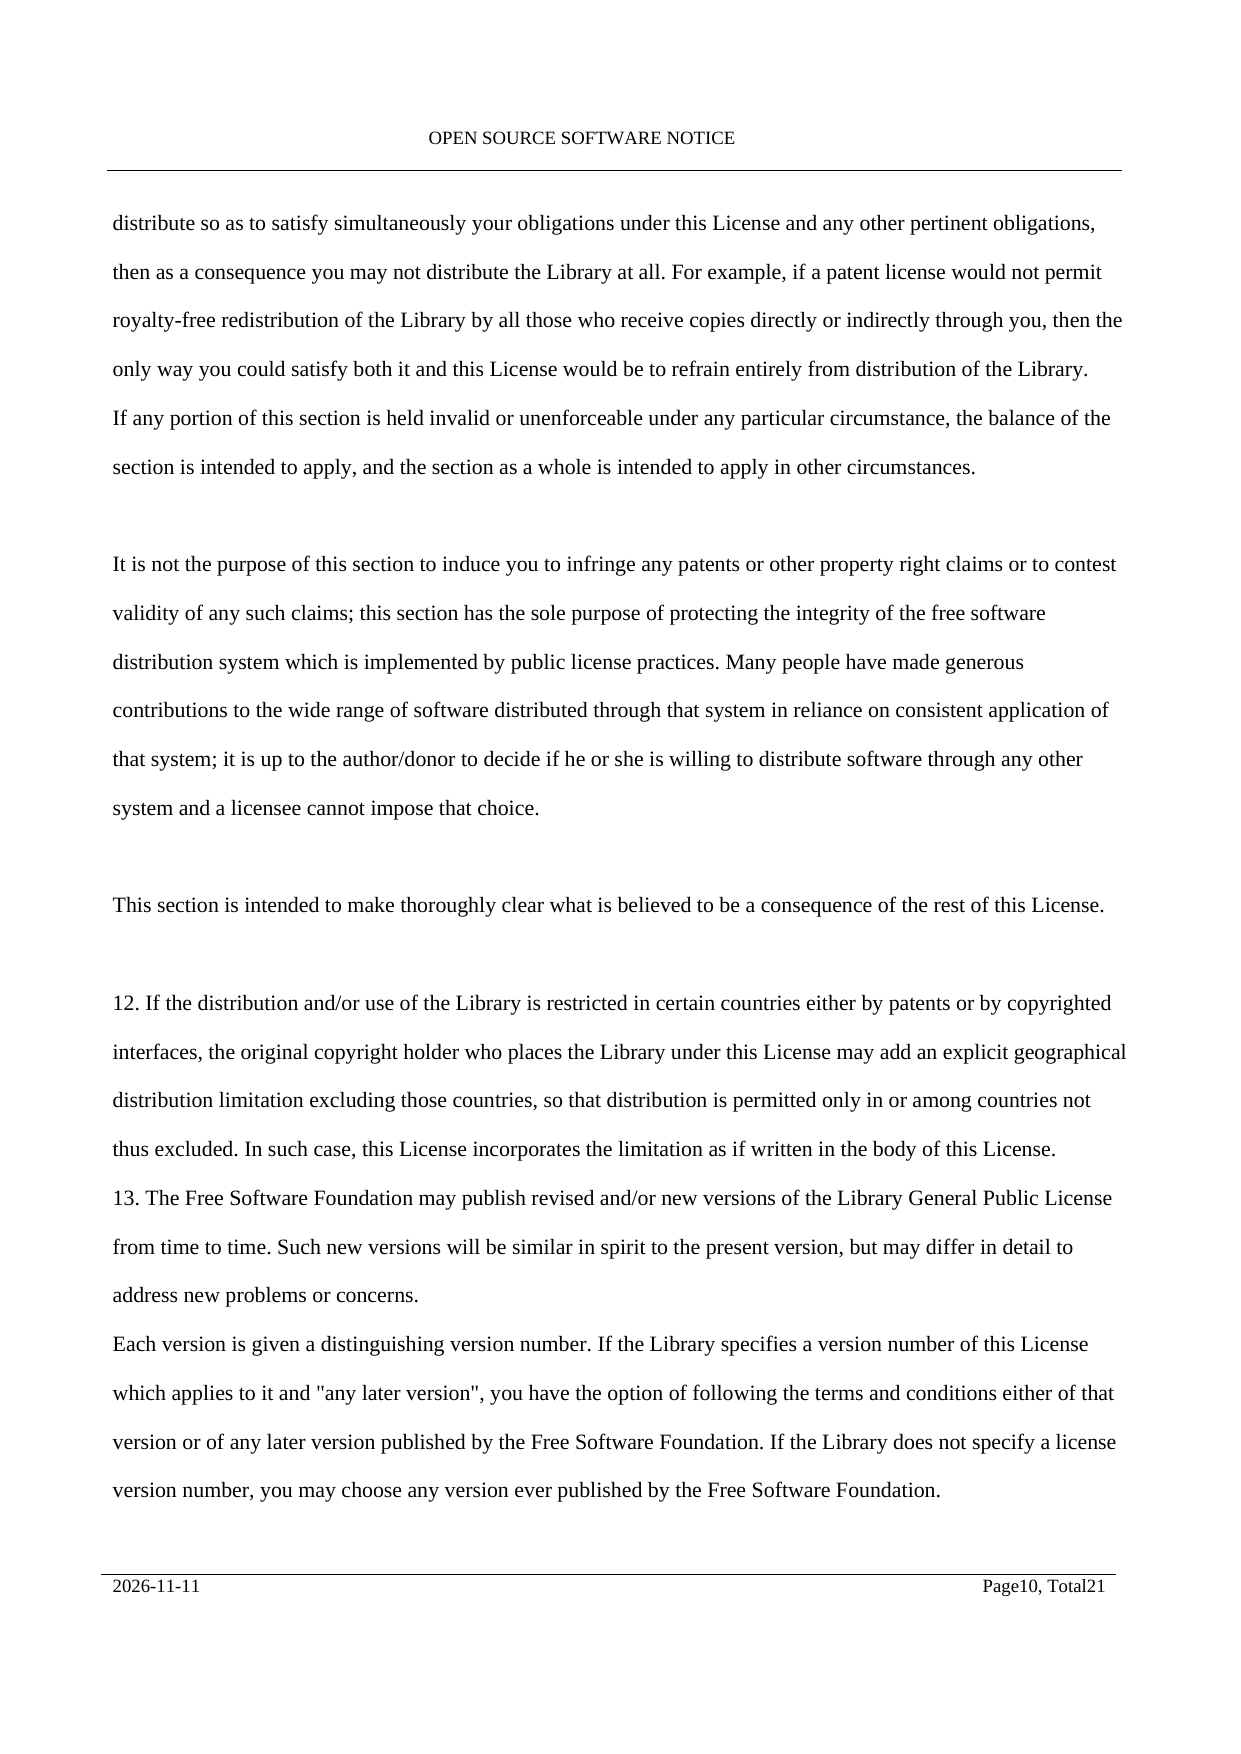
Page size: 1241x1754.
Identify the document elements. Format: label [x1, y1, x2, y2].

text [112, 206, 1128, 1506]
